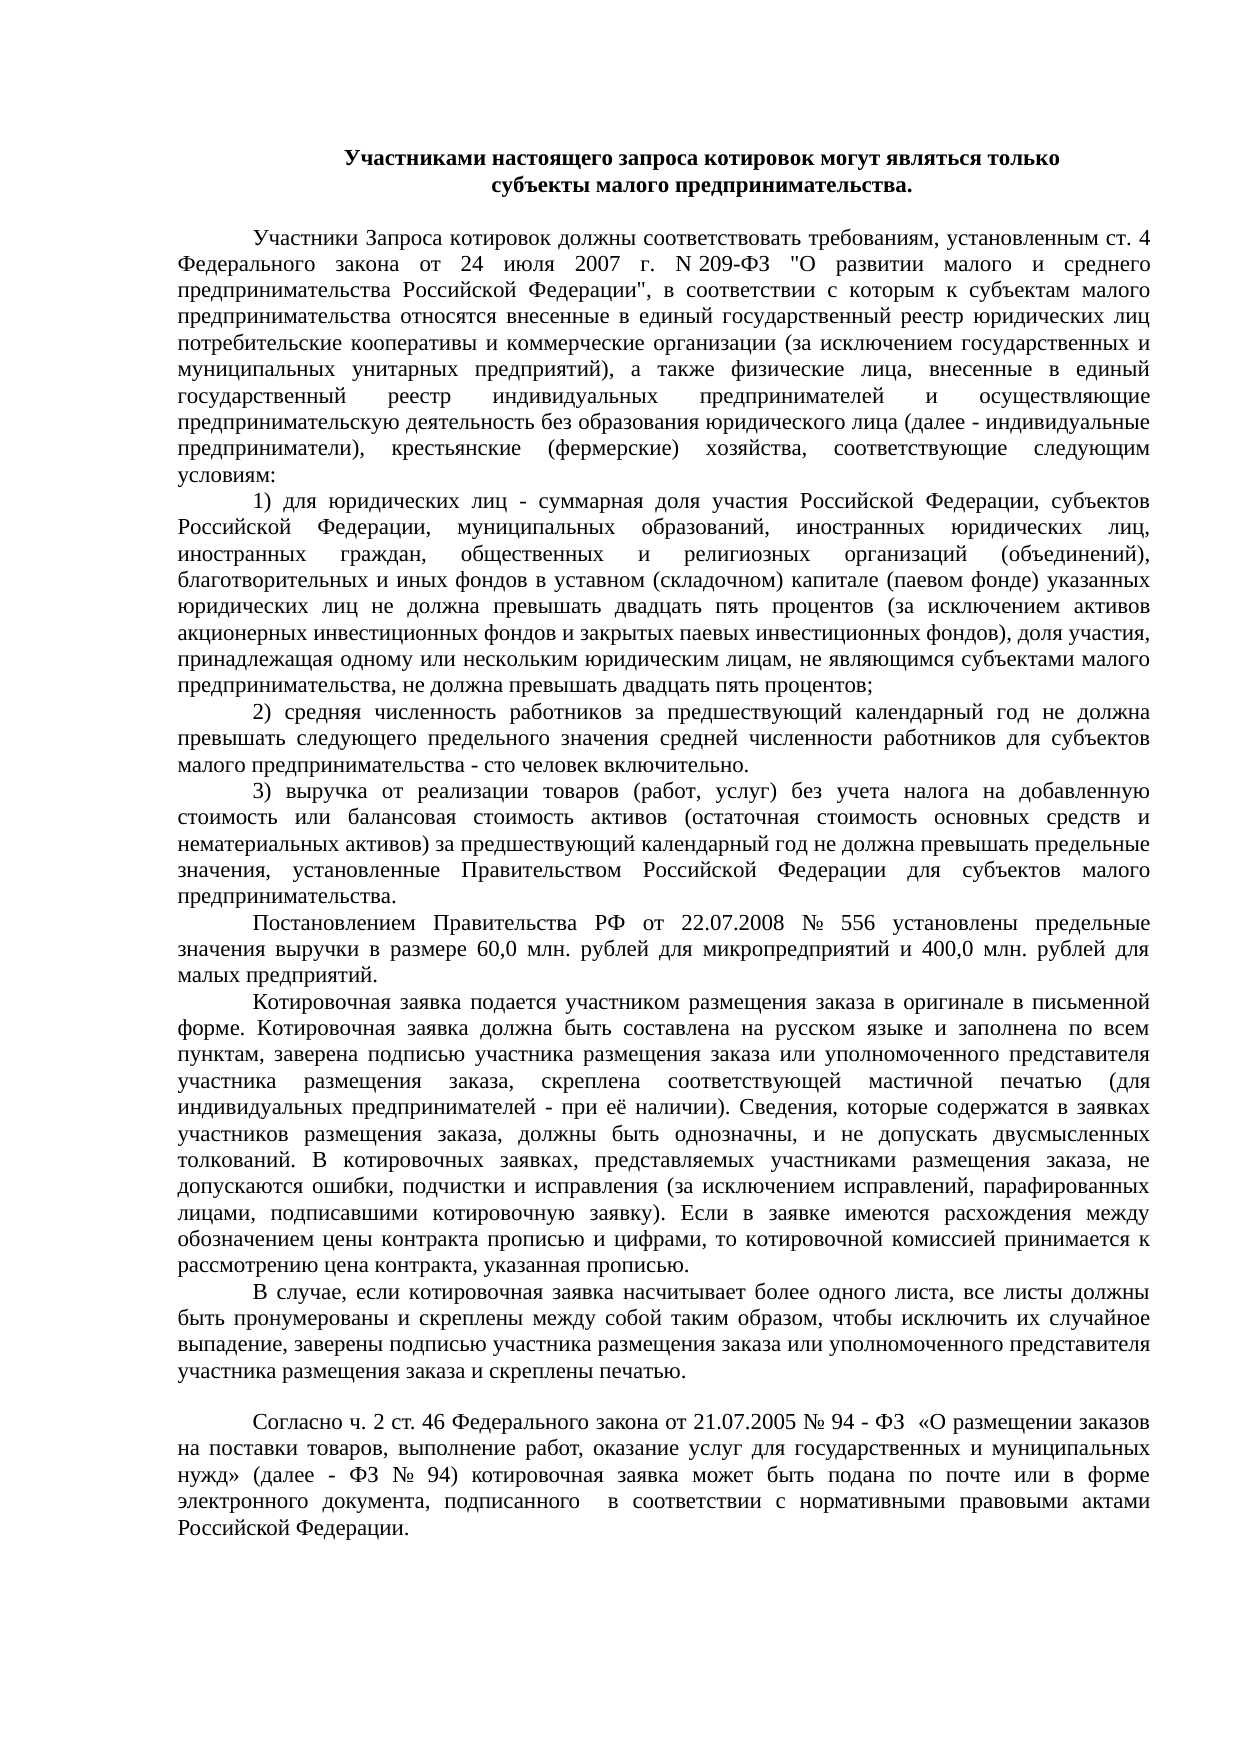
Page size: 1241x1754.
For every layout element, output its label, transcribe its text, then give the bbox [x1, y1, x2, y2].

text субъекты малого предпринимательства. [177, 171, 1152, 197]
text Котировочная заявка подается участником размещения заказа в оригинале в письменной форме. Котировочная заявка должна быть составлена на русском языке и заполнена по всем пунктам, заверена подписью участника размещения заказа или уполномоченного представителя участника размещения заказа, скреплена соответствующей мастичной печатью (для индивидуальных предпринимателей - при её наличии). Сведения, которые содержатся в заявках участников размещения заказа, должны быть однозначны, и не допускать двусмысленных толкований. В котировочных заявках, представляемых участниками размещения заказа, не допускаются ошибки, подчистки и исправления (за исключением исправлений, парафированных лицами, подписавшими котировочную заявку). Если в заявке имеются расхождения между обозначением цены контракта прописью и цифрами, то котировочной комиссией принимается к рассмотрению цена контракта, указанная прописью. [177, 988, 1152, 1278]
title Согласно ч. 2 ст. 46 Федерального закона от 21.07.2005 № 94 - ФЗ «О размещении заказов на поставки товаров, выполнение работ, оказание услуг для государственных и муниципальных нужд» (далее - ФЗ № 94) котировочная заявка может быть подана по почте или в форме электронного документа, подписанного в соответствии с нормативными правовыми актами Российской Федерации. [177, 1408, 1152, 1540]
text 2) средняя численность работников за предшествующий календарный год не должна превышать следующего предельного значения средней численности работников для субъектов малого предпринимательства - сто человек включительно. [177, 698, 1152, 777]
text Постановлением Правительства РФ от 22.07.2008 № 556 установлены предельные значения выручки в размере 60,0 млн. рублей для микропредприятий и 400,0 млн. рублей для малых предприятий. [177, 909, 1152, 988]
text 3) выручка от реализации товаров (работ, услуг) без учета налога на добавленную стоимость или балансовая стоимость активов (остаточная стоимость основных средств и нематериальных активов) за предшествующий календарный год не должна превышать предельные значения, установленные Правительством Российской Федерации для субъектов малого предпринимательства. [177, 777, 1152, 909]
text Участники Запроса котировок должны соответствовать требованиям, установленным ст. 4 Федерального закона от 24 июля 2007 г. N 209-ФЗ "О развитии малого и среднего предпринимательства Российской Федерации", в соответствии с которым к субъектам малого предпринимательства относятся внесенные в единый государственный реестр юридических лиц потребительские кооперативы и коммерческие организации (за исключением государственных и муниципальных унитарных предприятий), а также физические лица, внесенные в единый государственный реестр индивидуальных предпринимателей и осуществляющие предпринимательскую деятельность без образования юридического лица (далее - индивидуальные предприниматели), крестьянские (фермерские) хозяйства, соответствующие следующим условиям: [177, 223, 1152, 487]
text Участниками настоящего запроса котировок могут являться только [177, 144, 1152, 171]
text 1) для юридических лиц - суммарная доля участия Российской Федерации, субъектов Российской Федерации, муниципальных образований, иностранных юридических лиц, иностранных граждан, общественных и религиозных организаций (объединений), благотворительных и иных фондов в уставном (складочном) капитале (паевом фонде) указанных юридических лиц не должна превышать двадцать пять процентов (за исключением активов акционерных инвестиционных фондов и закрытых паевых инвестиционных фондов), доля участия, принадлежащая одному или нескольким юридическим лицам, не являющимся субъектами малого предпринимательства, не должна превышать двадцать пять процентов; [177, 487, 1152, 698]
text В случае, если котировочная заявка насчитывает более одного листа, все листы должны быть пронумерованы и скреплены между собой таким образом, чтобы исключить их случайное выпадение, заверены подписью участника размещения заказа или уполномоченного представителя участника размещения заказа и скреплены печатью. [177, 1278, 1152, 1383]
